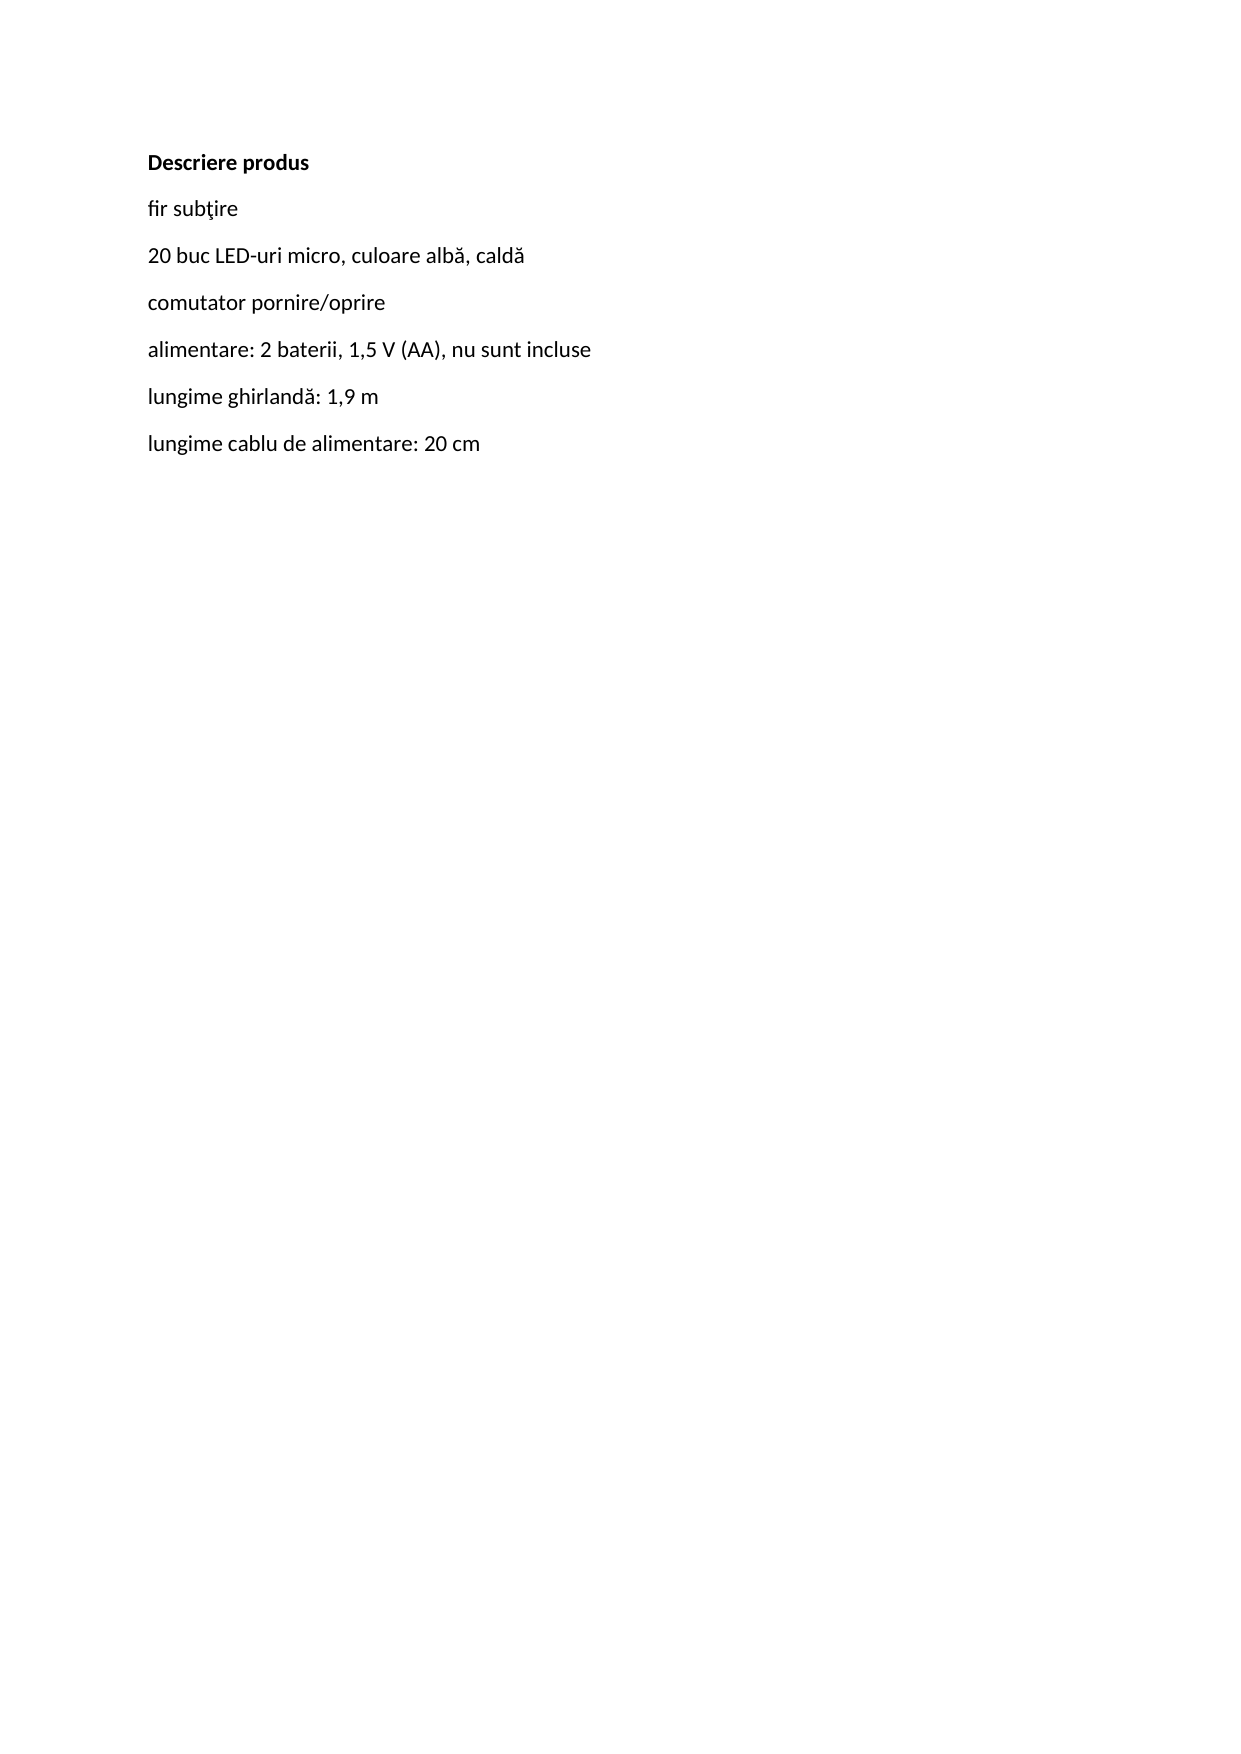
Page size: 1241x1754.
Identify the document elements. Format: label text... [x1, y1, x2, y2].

text fir subţire [148, 194, 1093, 222]
text comutator pornire/oprire [148, 288, 1093, 316]
text lungime ghirlandă: 1,9 m [148, 382, 1093, 410]
text alimentare: 2 baterii, 1,5 V (AA), nu sunt incluse [148, 335, 1093, 363]
text Descriere produs [148, 148, 1093, 176]
text 20 buc LED-uri micro, culoare albă, caldă [148, 241, 1093, 269]
text lungime cablu de alimentare: 20 cm [148, 429, 1093, 457]
